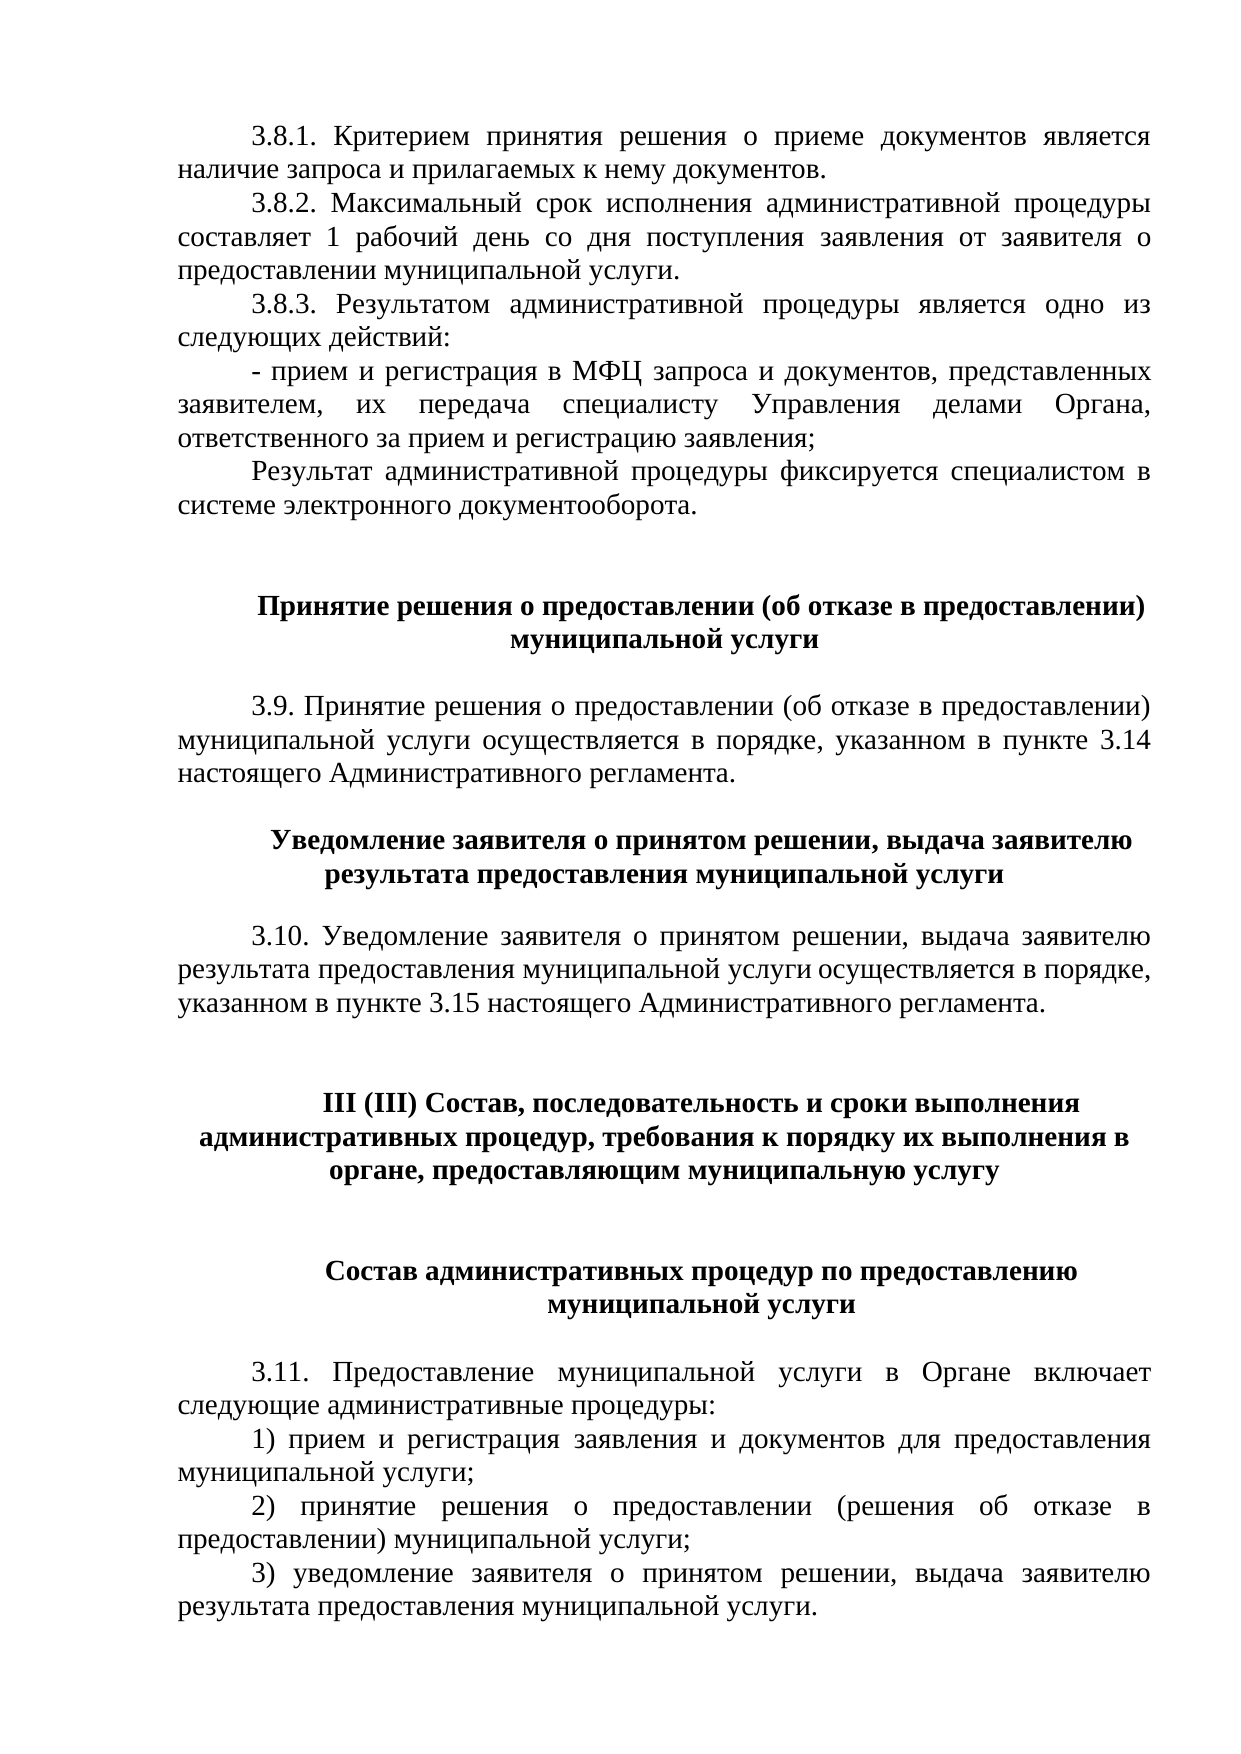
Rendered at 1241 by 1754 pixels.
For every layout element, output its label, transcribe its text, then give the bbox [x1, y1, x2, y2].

text 3.8.2. Максимальный срок исполнения административной процедуры составляет 1 рабочий день со дня поступления заявления от заявителя о предоставлении муниципальной услуги. [177, 185, 1152, 286]
text Уведомление заявителя о принятом решении, выдача заявителю результата предоставления муниципальной услуги [177, 822, 1152, 889]
text Принятие решения о предоставлении (об отказе в предоставлении) муниципальной услуги [177, 588, 1152, 655]
text 3.9. Принятие решения о предоставлении (об отказе в предоставлении) муниципальной услуги осуществляется в порядке, указанном в пункте 3.14 настоящего Административного регламента. [177, 688, 1152, 789]
text 3.8.1. Критерием принятия решения о приеме документов является наличие запроса и прилагаемых к нему документов. [177, 118, 1152, 185]
text 1) прием и регистрация заявления и документов для предоставления муниципальной услуги; [177, 1421, 1152, 1488]
text 3.10. Уведомление заявителя о принятом решении, выдача заявителю результата предоставления муниципальной услуги осуществляется в порядке, указанном в пункте 3.15 настоящего Административного регламента. [177, 918, 1152, 1018]
text 3.8.3. Результатом административной процедуры является одно из следующих действий: [177, 286, 1152, 353]
text муниципальной услуги [177, 1287, 1152, 1320]
text Состав административных процедур по предоставлению [177, 1253, 1152, 1287]
text 2) принятие решения о предоставлении (решения об отказе в предоставлении) муниципальной услуги; [177, 1488, 1152, 1555]
text 3) уведомление заявителя о принятом решении, выдача заявителю результата предоставления муниципальной услуги. [177, 1555, 1152, 1622]
text 3.11. Предоставление муниципальной услуги в Органе включает следующие административные процедуры: [177, 1354, 1152, 1421]
text - прием и регистрация в МФЦ запроса и документов, представленных заявителем, их передача специалисту Управления делами Органа, ответственного за прием и регистрацию заявления; [177, 353, 1152, 453]
text III (III) Состав, последовательность и сроки выполнения административных процедур, требования к порядку их выполнения в органе, предоставляющим муниципальную услугу [177, 1085, 1152, 1186]
text Результат административной процедуры фиксируется специалистом в системе электронного документооборота. [177, 453, 1152, 521]
